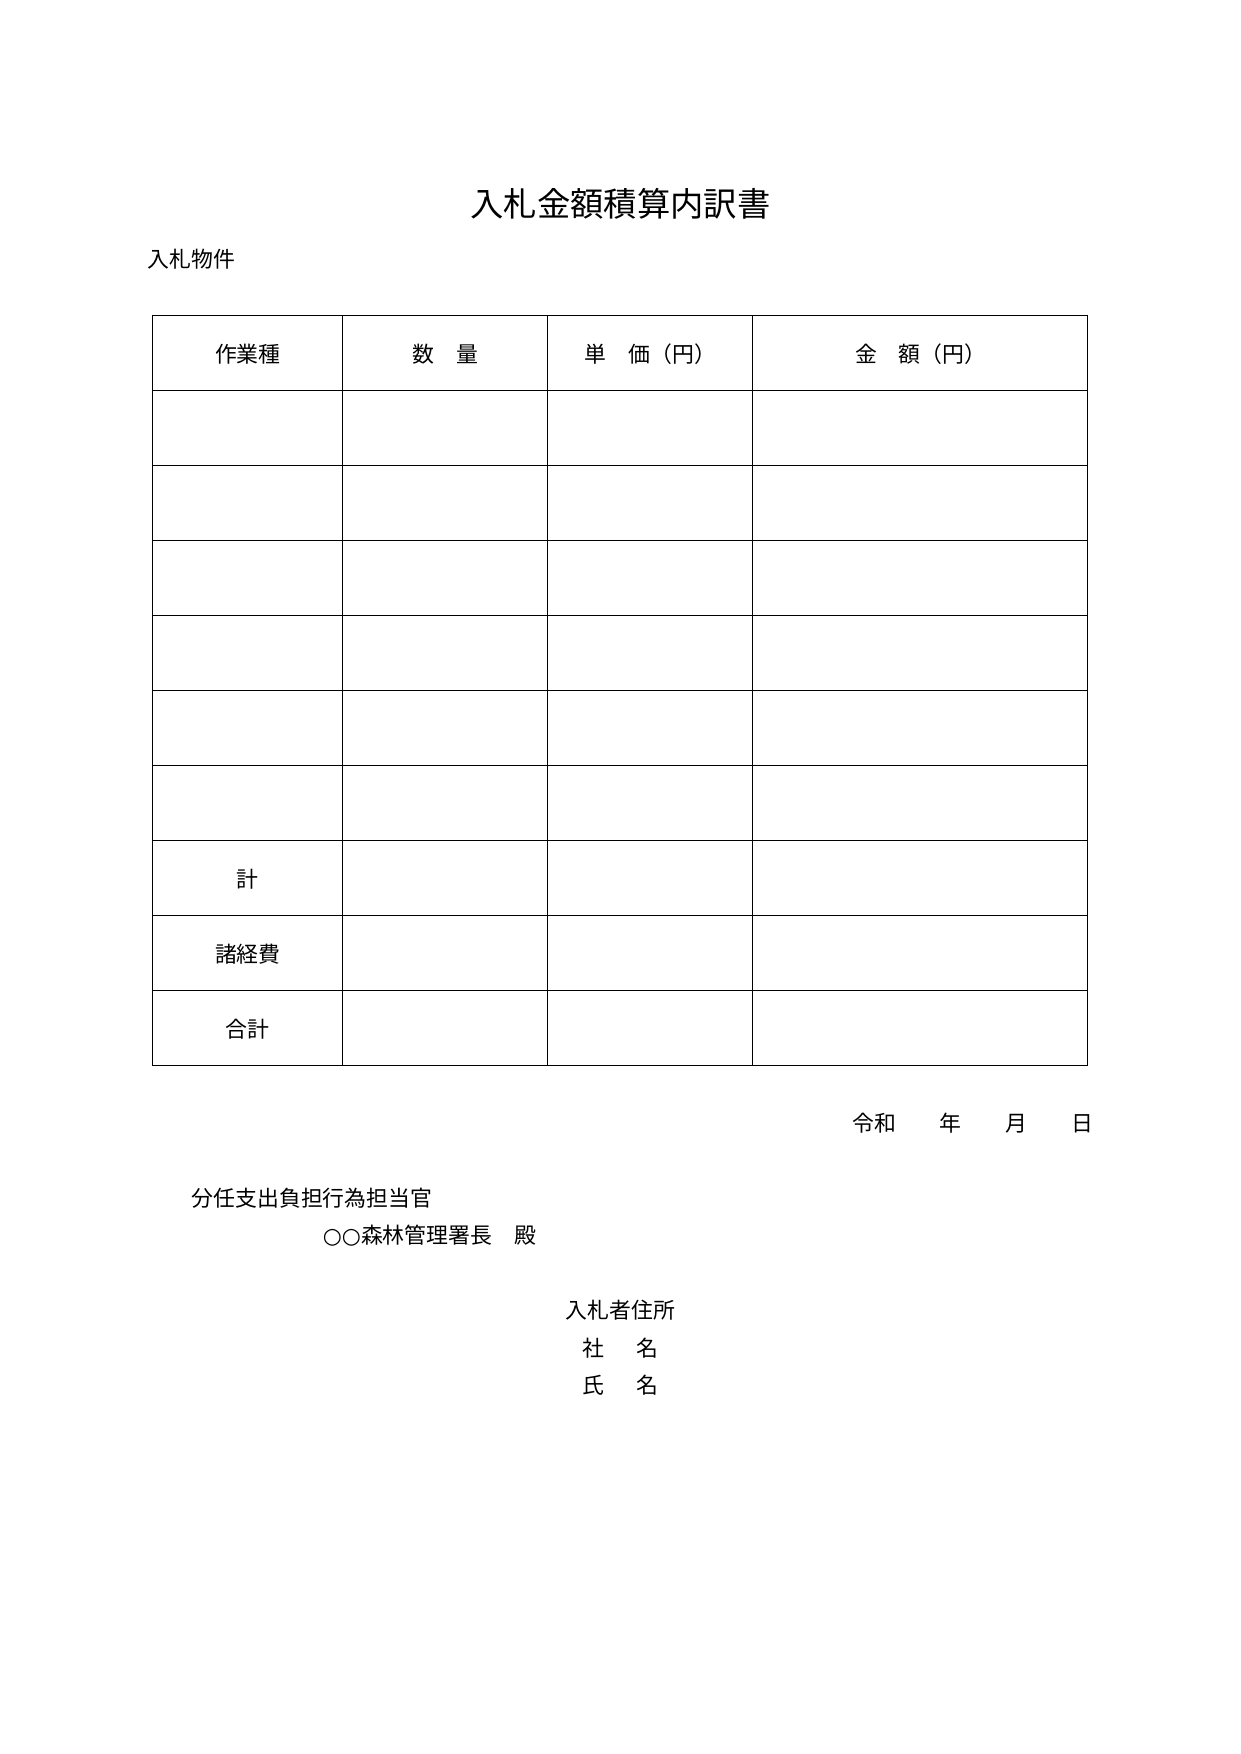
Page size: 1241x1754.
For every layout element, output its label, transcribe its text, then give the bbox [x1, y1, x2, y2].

table_header 数 量 [343, 316, 547, 389]
table_cell [548, 841, 752, 914]
table_cell [753, 766, 1087, 839]
table_cell [753, 466, 1087, 539]
text ○○森林管理署長 殿 [148, 1216, 1092, 1253]
table_header 金 額（円） [753, 316, 1087, 389]
table_cell [153, 691, 342, 764]
table_cell [548, 616, 752, 689]
table_cell [753, 691, 1087, 764]
table_cell [343, 691, 547, 764]
table_cell [343, 916, 547, 989]
text 分任支出負担行為担当官 [148, 1178, 1092, 1216]
table_header 単 価（円） [548, 316, 752, 389]
text 入札金額積算内訳書 [148, 164, 1092, 239]
table_cell [343, 991, 547, 1064]
table_cell [753, 391, 1087, 464]
table_cell 合計 [153, 991, 342, 1064]
table_cell [548, 916, 752, 989]
text 令和 年 月 日 [148, 1103, 1092, 1141]
table_cell [548, 991, 752, 1064]
table_cell [153, 541, 342, 614]
text 氏名 [148, 1366, 1092, 1403]
table_cell [548, 466, 752, 539]
table_cell [548, 391, 752, 464]
text 社名 [148, 1328, 1092, 1366]
table_cell [343, 541, 547, 614]
table_cell 諸経費 [153, 916, 342, 989]
text 入札物件 [148, 239, 1092, 277]
table_cell [753, 616, 1087, 689]
table_cell [153, 466, 342, 539]
table_cell [753, 541, 1087, 614]
table_cell [343, 616, 547, 689]
table_cell [153, 391, 342, 464]
table_cell [343, 391, 547, 464]
table_header 作業種 [153, 316, 342, 389]
table_cell 計 [153, 841, 342, 914]
table_cell [548, 691, 752, 764]
table_cell [753, 841, 1087, 914]
table_cell [753, 916, 1087, 989]
table_cell [753, 991, 1087, 1064]
text 入札者住所 [148, 1291, 1092, 1328]
table_cell [153, 766, 342, 839]
table_cell [343, 466, 547, 539]
table_cell [548, 541, 752, 614]
table_cell [153, 616, 342, 689]
table_cell [548, 766, 752, 839]
table_cell [343, 766, 547, 839]
table_cell [343, 841, 547, 914]
